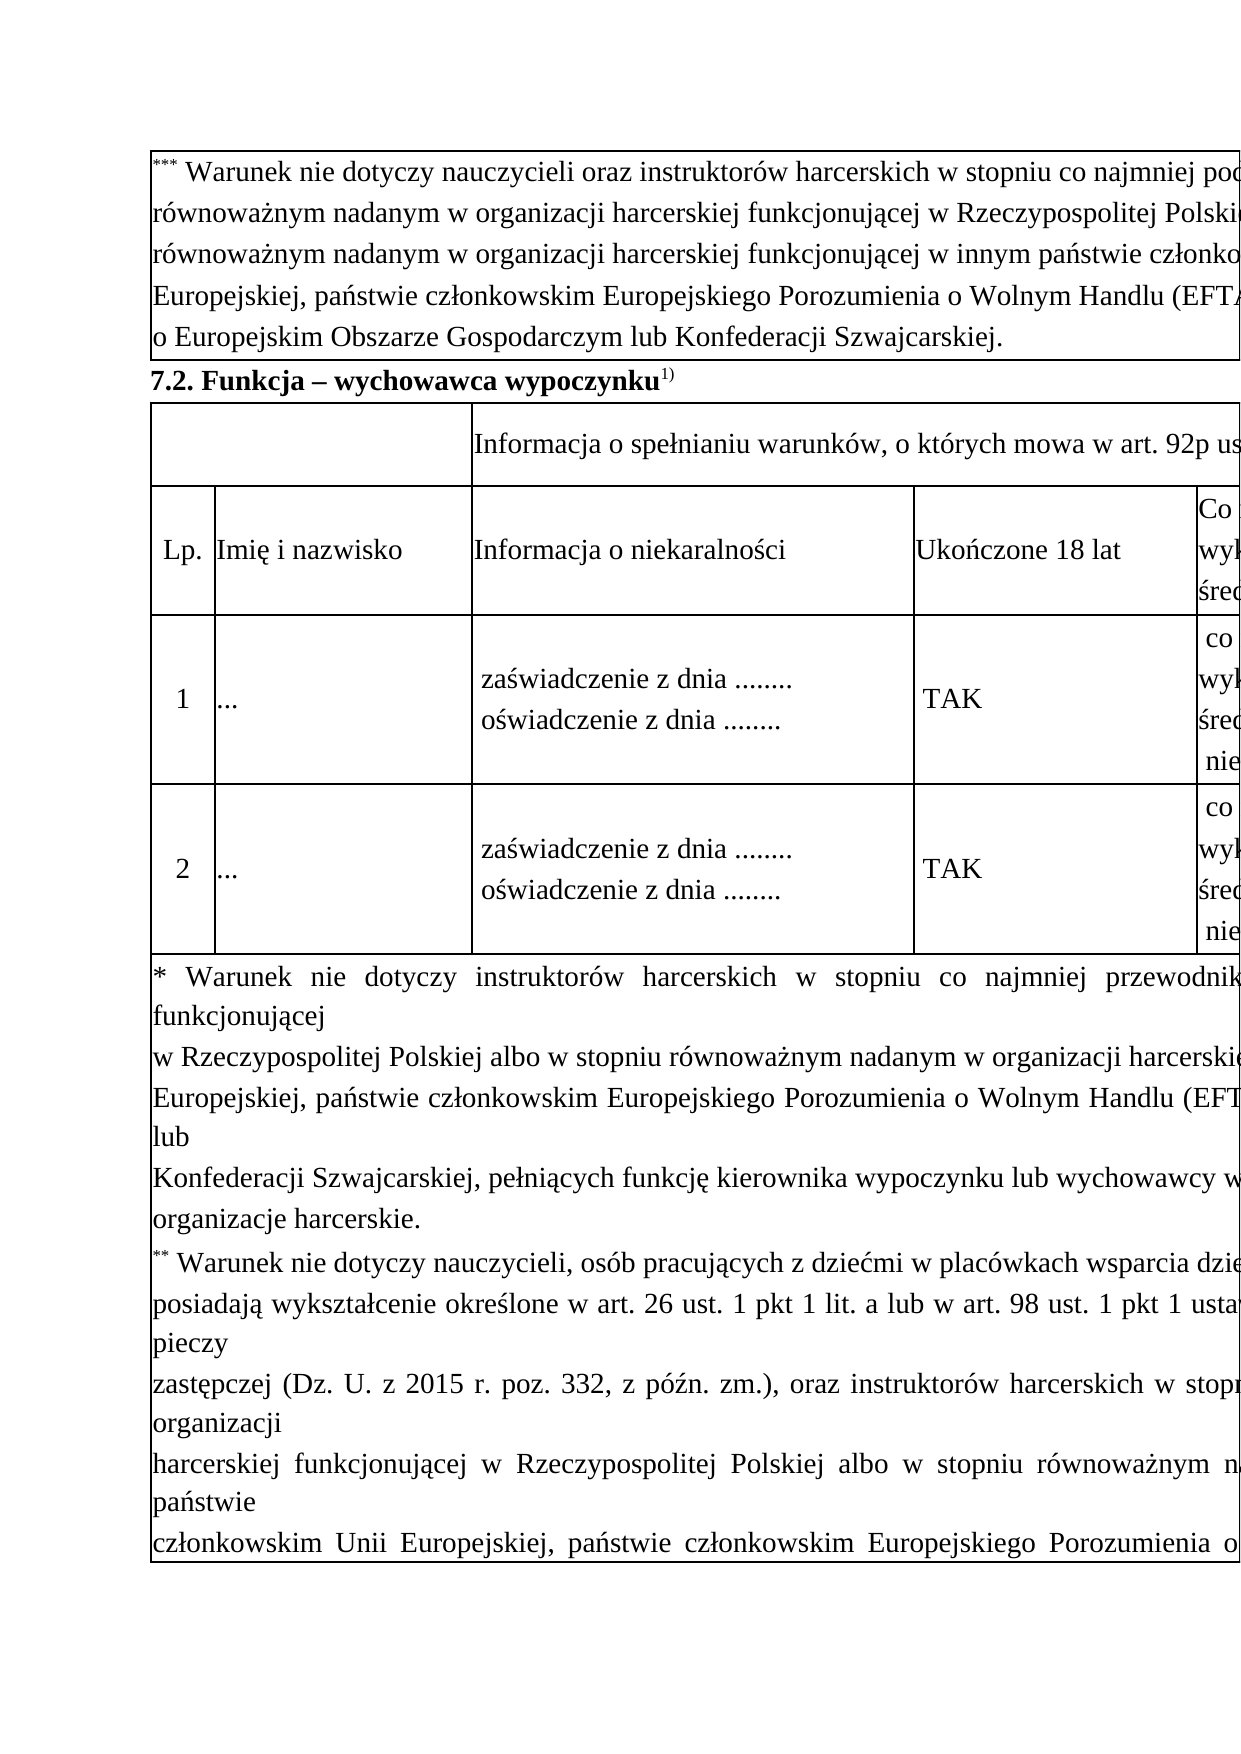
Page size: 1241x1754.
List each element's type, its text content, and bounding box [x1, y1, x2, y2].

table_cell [152, 1241, 1239, 1561]
table_cell co najmniej wykształcenie średnie nie dotyczy* [1198, 785, 1239, 953]
table_cell zaświadczenie z dnia ........ oświadczenie z dnia ........ [473, 785, 913, 953]
table_header Informacja o spełnianiu warunków, o których mowa w art. 92p ust. 2, 3 i 6 ustawy [473, 404, 1239, 485]
table_cell Imię i nazwisko [216, 487, 471, 613]
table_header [152, 152, 1239, 359]
table_cell * Warunek nie dotyczy instruktorów harcerskich w stopniu co najmniej przewodnika lub równoważnym nadanym w organizacji harcerskiej funkcjonującej w Rzeczypospolitej Polskiej albo w stopniu równoważnym nadanym w organizacji harcerskiej funkcjonującej w innym państwie członkowskim Unii Europejskiej, państwie członkowskim Europejskiego Porozumienia o Wolnym Handlu (EFTA) - stronie umowy o Europejskim Obszarze Gospodarczym lub Konfederacji Szwajcarskiej, pełniących funkcję kierownika wypoczynku lub wychowawcy wypoczynku w formach wypoczynku organizowanych przez organizacje harcerskie. [152, 955, 1239, 1241]
table_cell Informacja o niekaralności [473, 487, 913, 613]
table_cell TAK [915, 616, 1196, 783]
table_cell Co najmniej wykształcenie średnie [1198, 487, 1239, 613]
text 7.2. Funkcja – wychowawca wypoczynku1) [150, 363, 1090, 397]
table_cell Lp. [152, 487, 214, 613]
table_cell 2 [152, 785, 214, 953]
table_cell Ukończone 18 lat [915, 487, 1196, 613]
table_cell 1 [152, 616, 214, 783]
table_header [152, 404, 471, 485]
table_cell TAK [915, 785, 1196, 953]
table_cell ... [216, 616, 471, 783]
table_cell zaświadczenie z dnia ........ oświadczenie z dnia ........ [473, 616, 913, 783]
table_cell co najmniej wykształcenie średnie nie dotyczy* [1198, 616, 1239, 783]
table_cell ... [216, 785, 471, 953]
